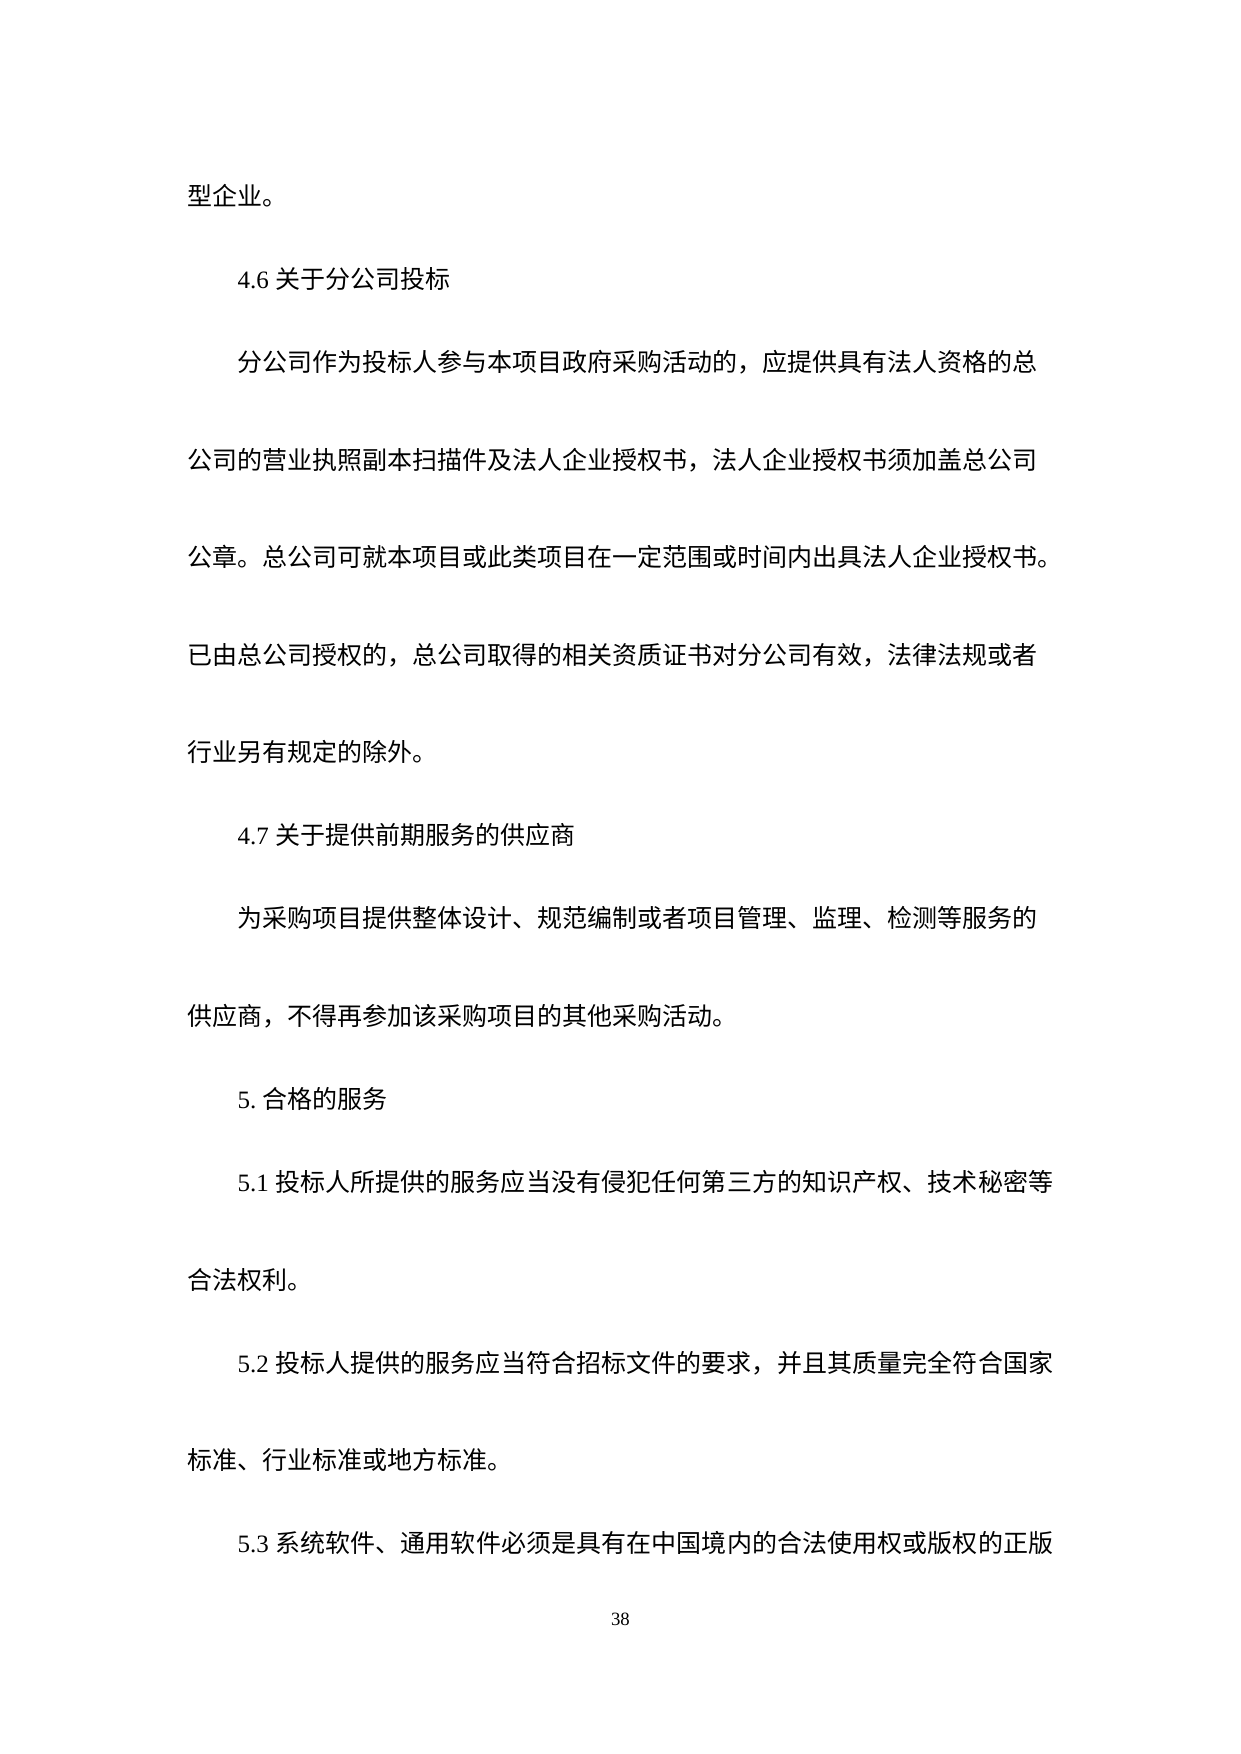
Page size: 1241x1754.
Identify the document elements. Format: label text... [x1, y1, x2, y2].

text 5.1 投标人所提供的服务应当没有侵犯任何第三方的知识产权、技术秘密等合法权利。 [187, 1148, 1053, 1311]
text 5.2 投标人提供的服务应当符合招标文件的要求，并且其质量完全符合国家标准、行业标准或地方标准。 [187, 1329, 1053, 1491]
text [187, 162, 1053, 227]
text 分公司作为投标人参与本项目政府采购活动的，应提供具有法人资格的总公司的营业执照副本扫描件及法人企业授权书，法人企业授权书须加盖总公司公章。总公司可就本项目或此类项目在一定范围或时间内出具法人企业授权书。已由总公司授权的，总公司取得的相关资质证书对分公司有效，法律法规或者行业另有规定的除外。 [187, 328, 1053, 783]
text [187, 1509, 1053, 1574]
text 4.7 关于提供前期服务的供应商 [187, 801, 1053, 866]
text 5. 合格的服务 [187, 1065, 1053, 1130]
text 为采购项目提供整体设计、规范编制或者项目管理、监理、检测等服务的供应商，不得再参加该采购项目的其他采购活动。 [187, 884, 1053, 1047]
text 4.6 关于分公司投标 [187, 245, 1053, 310]
